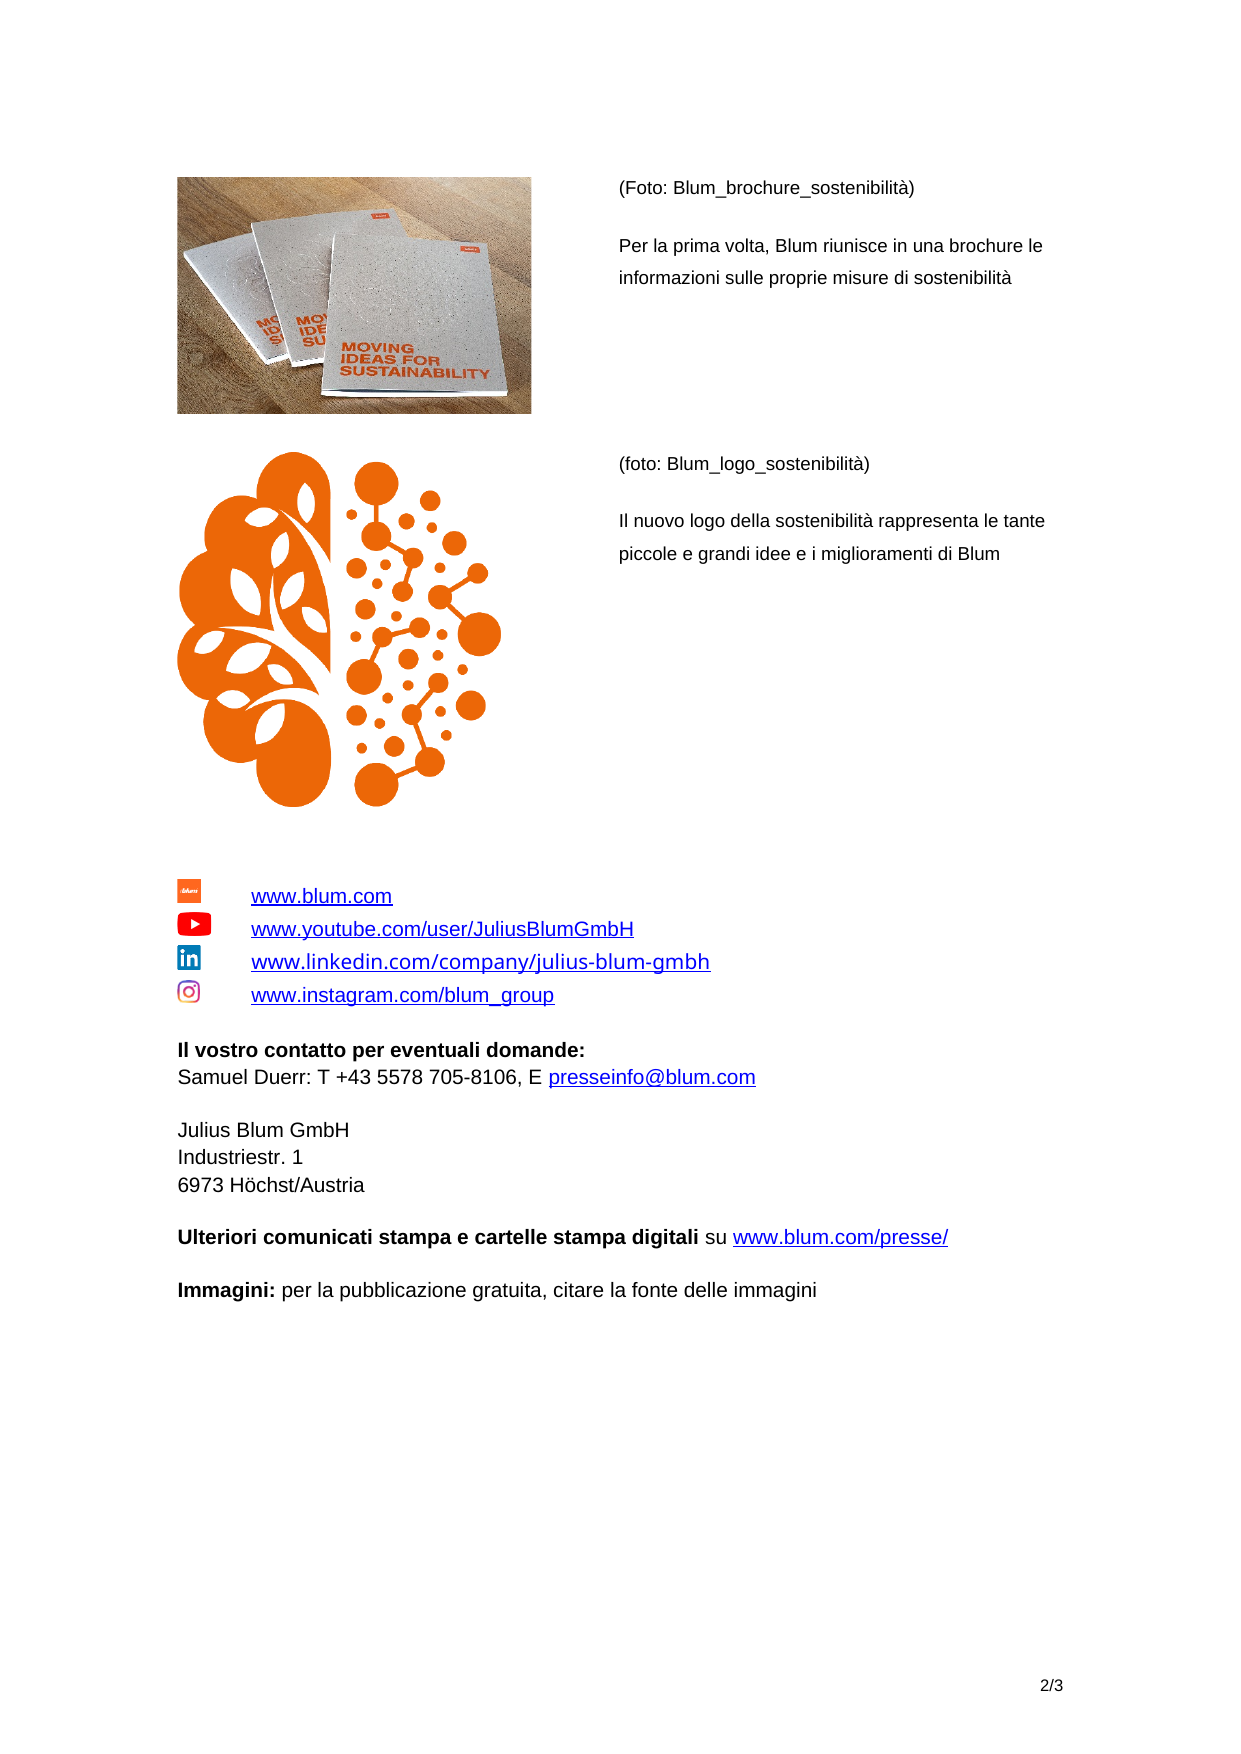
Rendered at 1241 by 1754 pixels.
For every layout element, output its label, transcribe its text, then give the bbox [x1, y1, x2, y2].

picture [177, 452, 501, 807]
picture [177, 177, 532, 414]
text Il vostro contatto per eventuali domande: Samuel Duerr: T +43 5578 705-8106, E presseinfo@blum.com [177, 1038, 1063, 1089]
table_header (Foto: Blum_brochure_sostenibilità) Per la prima volta, Blum riunisce in una brochure le informazioni sulle proprie misure di sostenibilità [619, 177, 1062, 453]
text www.blum.com www.youtube.com/user/JuliusBlumGmbH www.linkedin.com/company/julius-blum-gmbh www.instagram.com/blum_group [177, 879, 1063, 1008]
table_cell [177, 453, 619, 821]
table_header [177, 177, 619, 453]
picture [177, 912, 212, 936]
picture [177, 980, 200, 1003]
text Julius Blum GmbH Industriestr. 1 6973 Höchst/Austria [177, 1118, 1063, 1197]
picture [177, 879, 201, 903]
text Ulteriori comunicati stampa e cartelle stampa digitali su www.blum.com/presse/ [177, 1225, 1063, 1249]
table_cell (foto: Blum_logo_sostenibilità) Il nuovo logo della sostenibilità rappresenta le tante piccole e grandi idee e i miglioramenti di Blum [619, 453, 1062, 821]
text Immagini: per la pubblicazione gratuita, citare la fonte delle immagini [177, 1278, 1063, 1302]
picture [187, 955, 197, 966]
